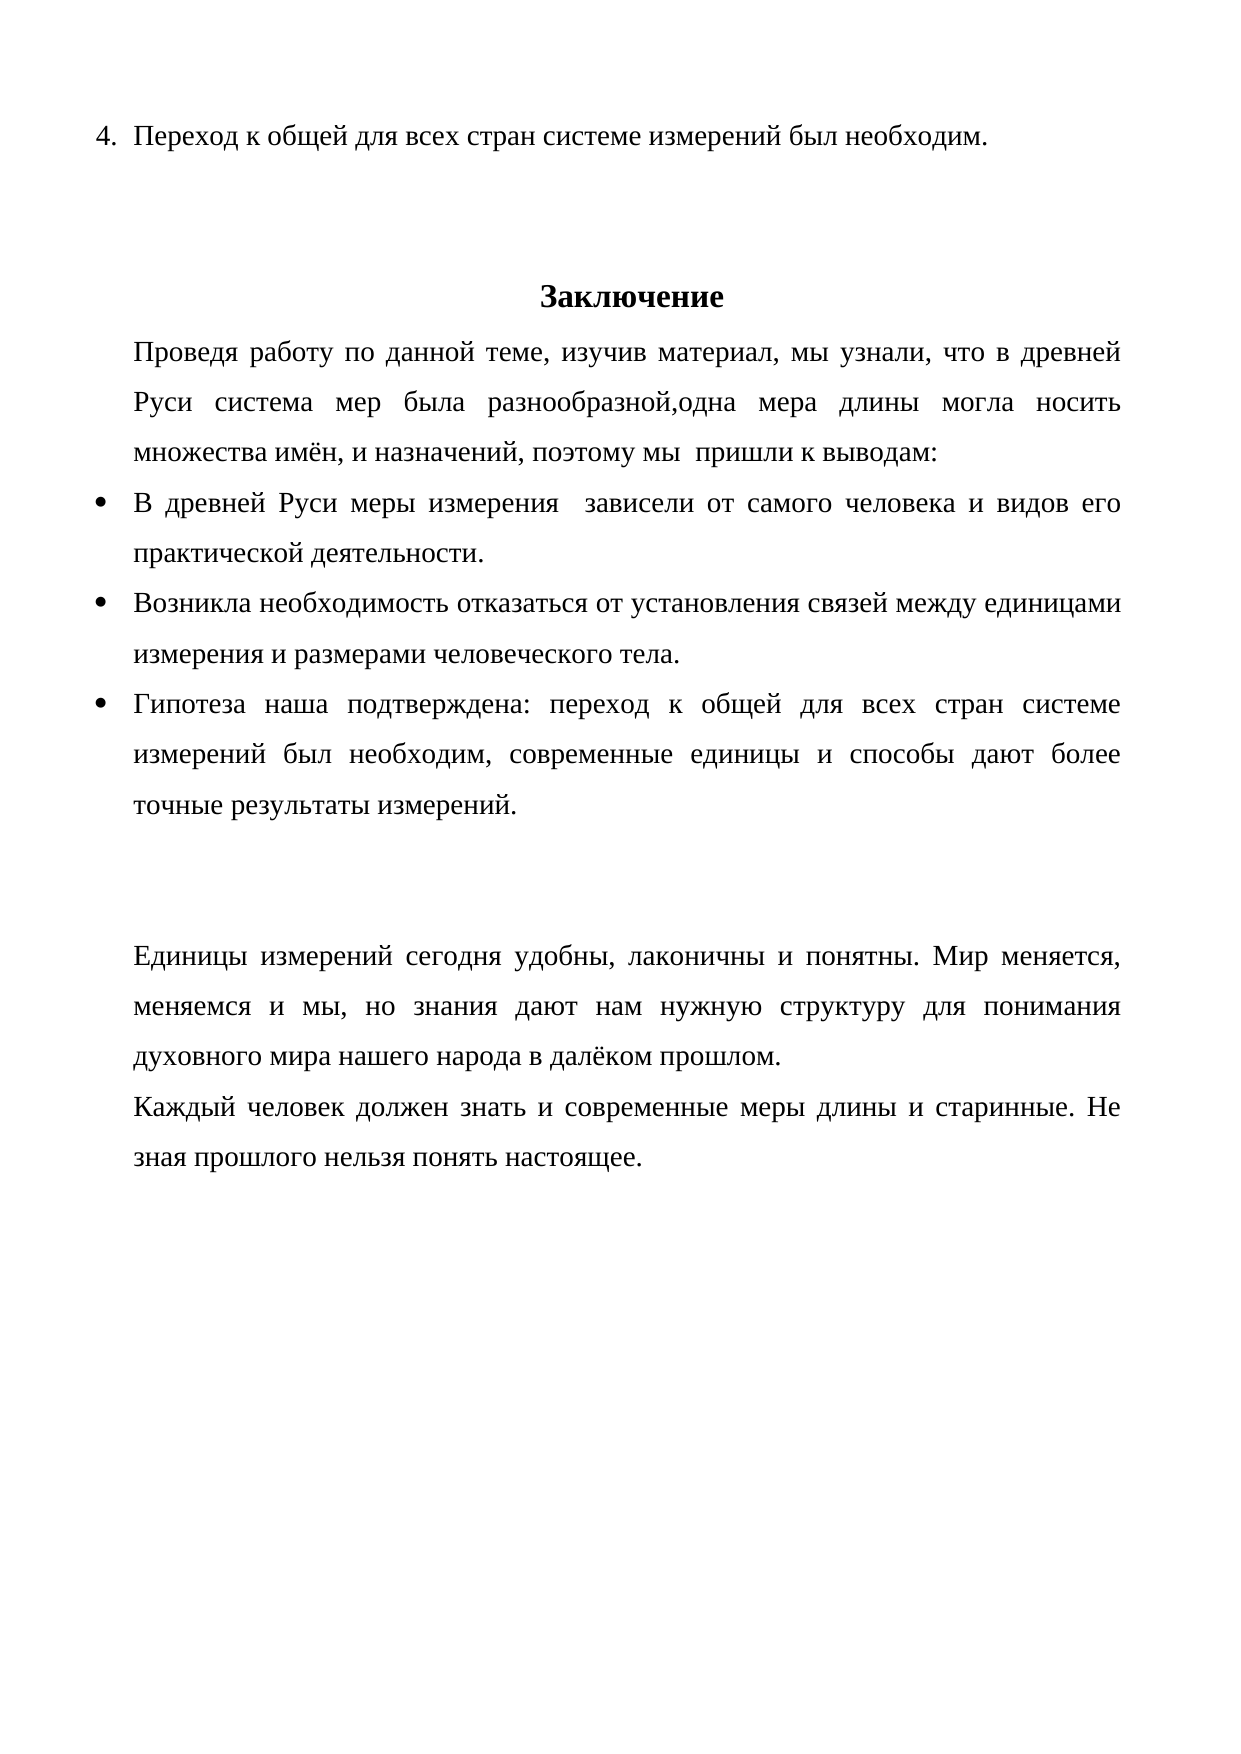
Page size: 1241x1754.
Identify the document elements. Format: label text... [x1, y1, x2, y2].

list Возникла необходимость отказаться от установления связей между единицами измерения и размерами человеческого тела. [96, 585, 1122, 669]
list Гипотеза наша подтверждена: переход к общей для всех стран системе измерений был необходим, современные единицы и способы дают более точные результаты измерений. [96, 686, 1122, 820]
text Каждый человек должен знать и современные меры длины и старинные. Не зная прошлого нельзя понять настоящее. [133, 1089, 1122, 1173]
list В древней Руси меры измерения зависели от самого человека и видов его практической деятельности. [96, 485, 1122, 569]
text Единицы измерений сегодня удобны, лаконичны и понятны. Мир меняется, меняемся и мы, но знания дают нам нужную структуру для понимания духовного мира нашего народа в далёком прошлом. [133, 938, 1122, 1072]
list Переход к общей для всех стран системе измерений был необходим. [96, 118, 1093, 152]
text Заключение [133, 276, 1122, 314]
text Проведя работу по данной теме, изучив материал, мы узнали, что в древней Руси система мер была разнообразной,одна мера длины могла носить множества имён, и назначений, поэтому мы пришли к выводам: [133, 334, 1122, 468]
